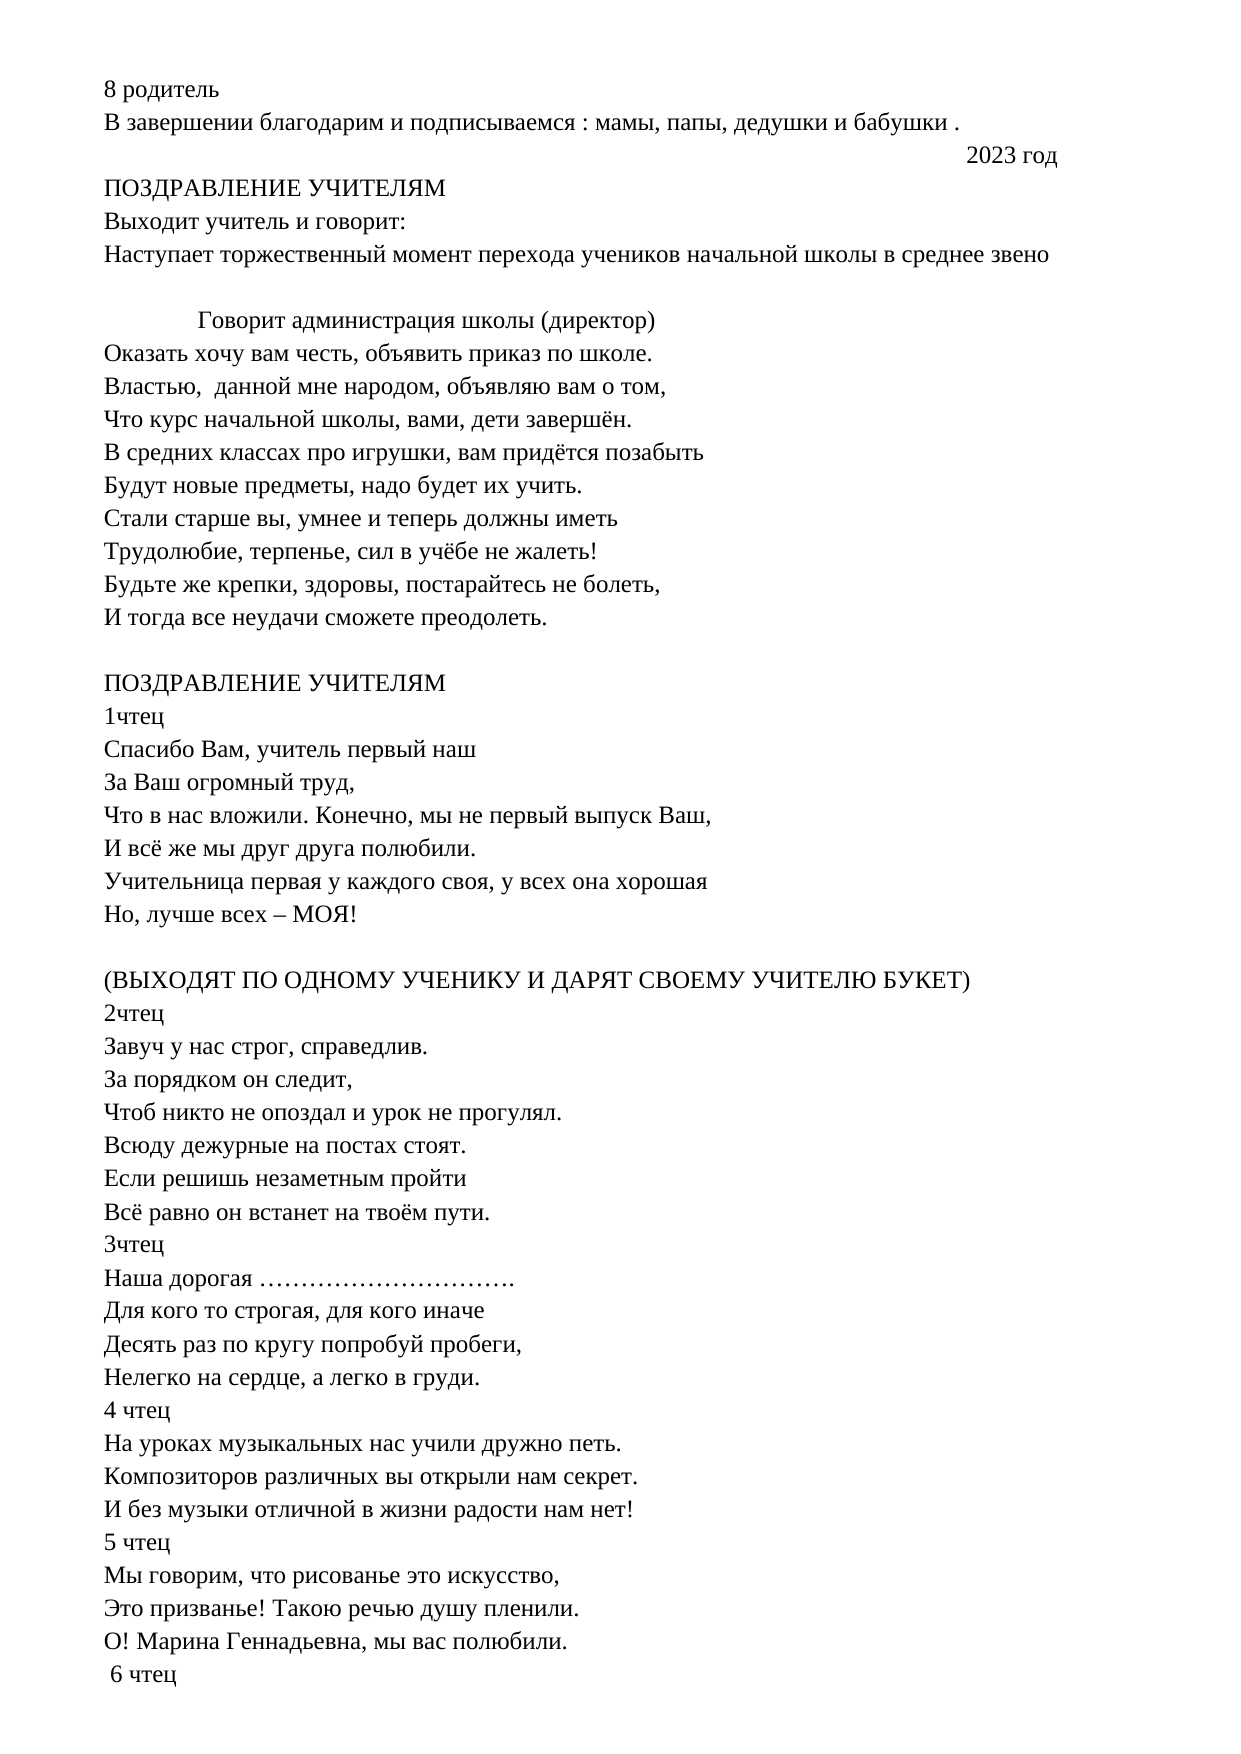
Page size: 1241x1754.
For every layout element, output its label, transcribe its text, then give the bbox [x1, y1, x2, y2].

text Спасибо Вам, учитель первый наш [103, 734, 1152, 763]
text Это призванье! Такою речью душу пленили. [103, 1593, 1152, 1622]
text 8 родитель [103, 74, 1152, 103]
text В средних классах про игрушки, вам придётся позабыть [103, 437, 1152, 466]
text ПОЗДРАВЛЕНИЕ УЧИТЕЛЯМ [103, 173, 1152, 202]
text Нелегко на сердце, а легко в груди. [103, 1362, 1152, 1390]
text Мы говорим, что рисованье это искусство, [103, 1560, 1152, 1588]
text Учительница первая у каждого своя, у всех она хорошая [103, 866, 1152, 895]
text За Ваш огромный труд, [103, 767, 1152, 796]
text Властью, данной мне народом, объявляю вам о том, [103, 371, 1152, 400]
text Трудолюбие, терпенье, сил в учёбе не жалеть! [103, 536, 1152, 565]
text 6 чтец [103, 1659, 1152, 1688]
text Чтоб никто не опоздал и урок не прогулял. [103, 1097, 1152, 1126]
text Что в нас вложили. Конечно, мы не первый выпуск Ваш, [103, 800, 1152, 829]
text 4 чтец [103, 1395, 1152, 1423]
text Композиторов различных вы открыли нам секрет. [103, 1461, 1152, 1489]
text Но, лучше всех – МОЯ! [103, 899, 1152, 928]
text 3чтец [103, 1229, 1152, 1258]
text ПОЗДРАВЛЕНИЕ УЧИТЕЛЯМ [103, 668, 1152, 697]
text Будут новые предметы, надо будет их учить. [103, 470, 1152, 499]
text И всё же мы друг друга полюбили. [103, 833, 1152, 862]
text Завуч у нас строг, справедлив. [103, 1031, 1152, 1060]
text И тогда все неудачи сможете преодолеть. [103, 602, 1152, 631]
text Выходит учитель и говорит: [103, 206, 1152, 235]
text Если решишь незаметным пройти [103, 1163, 1152, 1192]
text Наступает торжественный момент перехода учеников начальной школы в среднее звено [103, 239, 1152, 268]
text Что курс начальной школы, вами, дети завершён. [103, 404, 1152, 433]
text Стали старше вы, умнее и теперь должны иметь [103, 503, 1152, 532]
text Говорит администрация школы (директор) [103, 305, 1152, 334]
text На уроках музыкальных нас учили дружно петь. [103, 1428, 1152, 1456]
text И без музыки отличной в жизни радости нам нет! [103, 1494, 1152, 1522]
text 2023 год [103, 140, 1152, 169]
text (ВЫХОДЯТ ПО ОДНОМУ УЧЕНИКУ И ДАРЯТ СВОЕМУ УЧИТЕЛЮ БУКЕТ) [103, 965, 1152, 994]
text 5 чтец [103, 1527, 1152, 1556]
text Всюду дежурные на постах стоят. [103, 1131, 1152, 1159]
text Для кого то строгая, для кого иначе [103, 1296, 1152, 1324]
text 2чтец [103, 998, 1152, 1027]
text Наша дорогая …………………………. [103, 1263, 1152, 1291]
text 1чтец [103, 701, 1152, 730]
text Будьте же крепки, здоровы, постарайтесь не болеть, [103, 569, 1152, 598]
text Десять раз по кругу попробуй пробеги, [103, 1329, 1152, 1357]
text В завершении благодарим и подписываемся : мамы, папы, дедушки и бабушки . [103, 107, 1152, 136]
text Всё равно он встанет на твоём пути. [103, 1197, 1152, 1225]
text Оказать хочу вам честь, объявить приказ по школе. [103, 338, 1152, 367]
text О! Марина Геннадьевна, мы вас полюбили. [103, 1626, 1152, 1654]
text За порядком он следит, [103, 1064, 1152, 1093]
